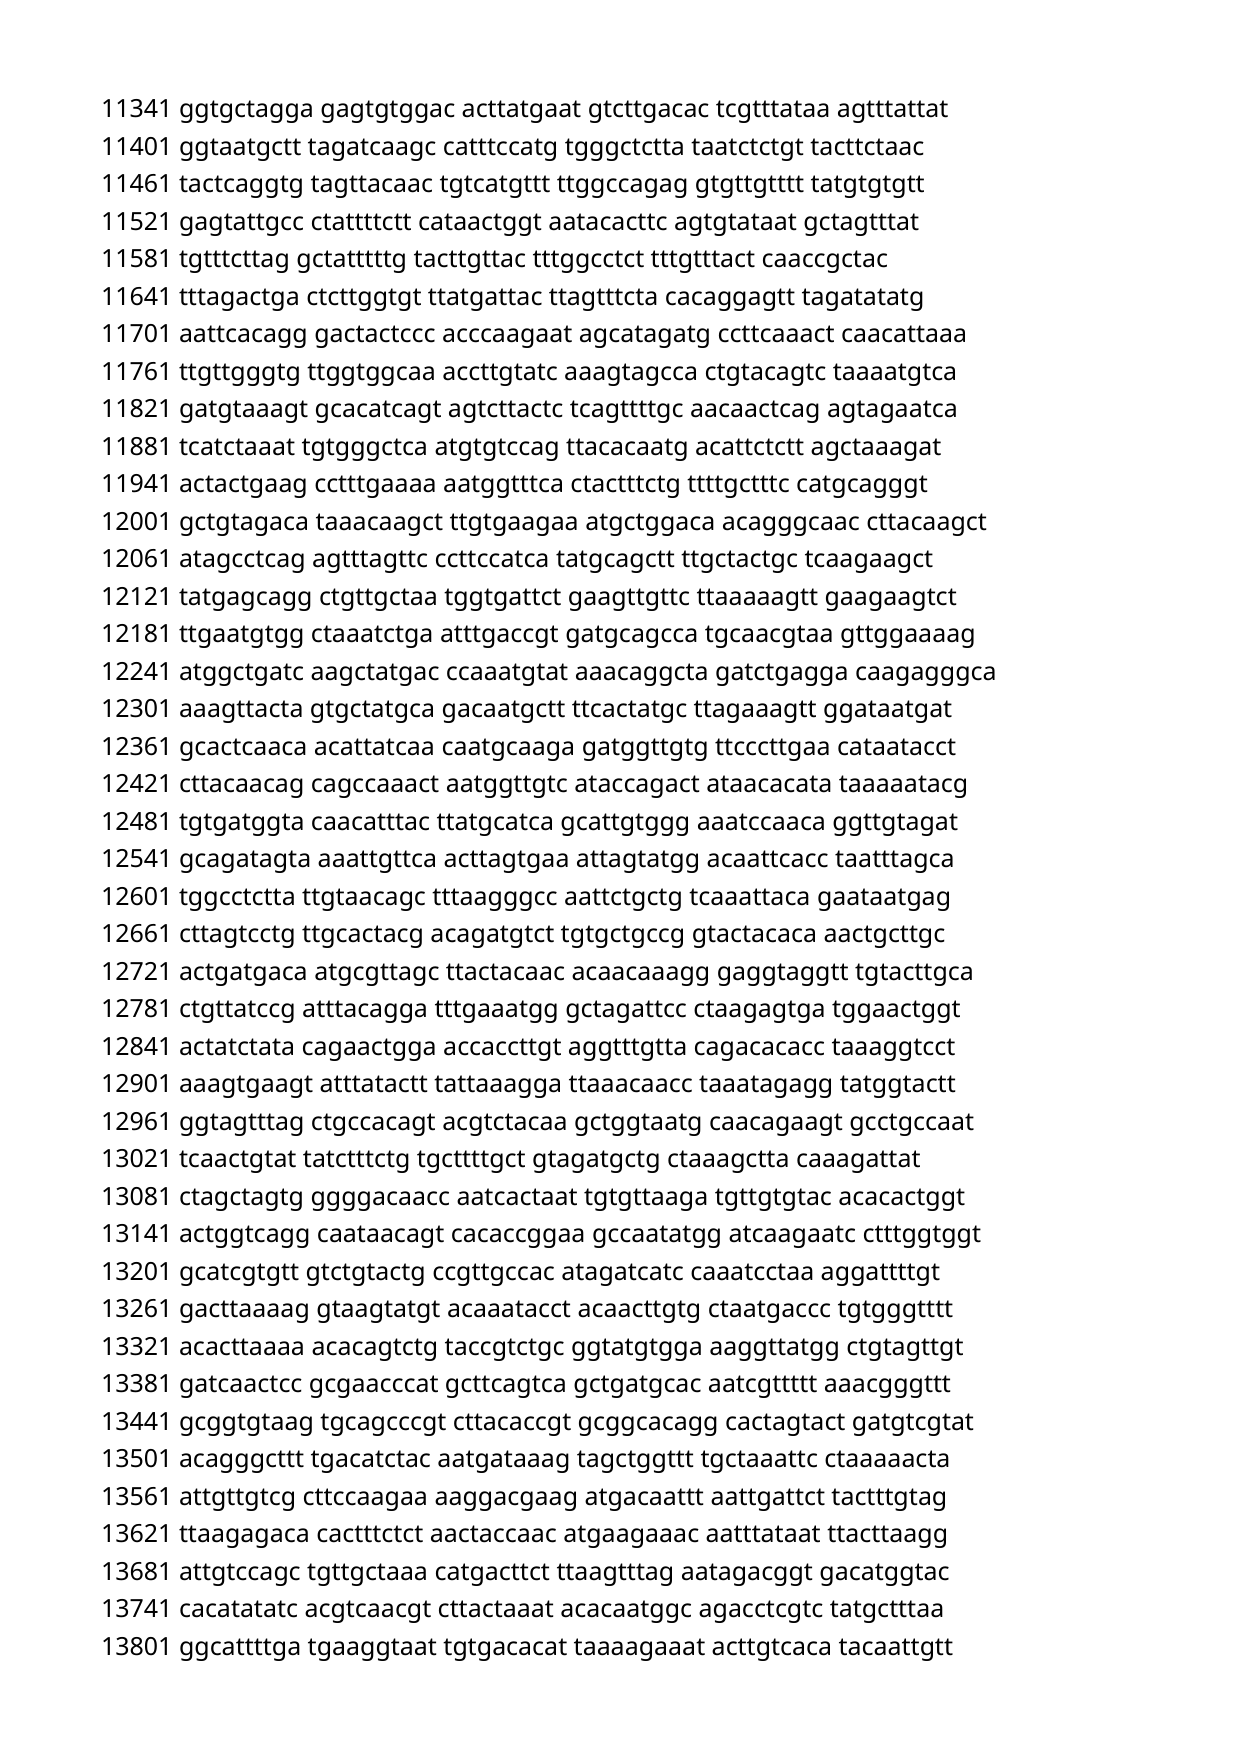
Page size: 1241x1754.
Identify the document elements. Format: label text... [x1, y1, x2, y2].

text 12481 tgtgatggta caacatttac ttatgcatca gcattgtggg aaatccaaca ggttgtagat [75, 802, 1165, 839]
text 12961 ggtagtttag ctgccacagt acgtctacaa gctggtaatg caacagaagt gcctgccaat [75, 1102, 1165, 1139]
text 11521 gagtattgcc ctattttctt cataactggt aatacacttc agtgtataat gctagtttat [75, 202, 1165, 239]
text 11941 actactgaag cctttgaaaa aatggtttca ctactttctg ttttgctttc catgcagggt [75, 464, 1165, 502]
text 13441 gcggtgtaag tgcagcccgt cttacaccgt gcggcacagg cactagtact gatgtcgtat [75, 1402, 1165, 1439]
text 12181 ttgaatgtgg ctaaatctga atttgaccgt gatgcagcca tgcaacgtaa gttggaaaag [75, 614, 1165, 652]
text 12061 atagcctcag agtttagttc ccttccatca tatgcagctt ttgctactgc tcaagaagct [75, 539, 1165, 577]
text 11581 tgtttcttag gctatttttg tacttgttac tttggcctct tttgtttact caaccgctac [75, 239, 1165, 277]
text 13021 tcaactgtat tatctttctg tgcttttgct gtagatgctg ctaaagctta caaagattat [75, 1139, 1165, 1177]
text 11641 tttagactga ctcttggtgt ttatgattac ttagtttcta cacaggagtt tagatatatg [75, 277, 1165, 314]
text 13501 acagggcttt tgacatctac aatgataaag tagctggttt tgctaaattc ctaaaaacta [75, 1439, 1165, 1477]
text 12841 actatctata cagaactgga accaccttgt aggtttgtta cagacacacc taaaggtcct [75, 1027, 1165, 1064]
text 12001 gctgtagaca taaacaagct ttgtgaagaa atgctggaca acagggcaac cttacaagct [75, 502, 1165, 539]
text 13681 attgtccagc tgttgctaaa catgacttct ttaagtttag aatagacggt gacatggtac [75, 1552, 1165, 1589]
text 11461 tactcaggtg tagttacaac tgtcatgttt ttggccagag gtgttgtttt tatgtgtgtt [75, 164, 1165, 202]
text 12721 actgatgaca atgcgttagc ttactacaac acaacaaagg gaggtaggtt tgtacttgca [75, 952, 1165, 989]
text 11761 ttgttgggtg ttggtggcaa accttgtatc aaagtagcca ctgtacagtc taaaatgtca [75, 352, 1165, 389]
text 13321 acacttaaaa acacagtctg taccgtctgc ggtatgtgga aaggttatgg ctgtagttgt [75, 1327, 1165, 1364]
text 13261 gacttaaaag gtaagtatgt acaaatacct acaacttgtg ctaatgaccc tgtgggtttt [75, 1289, 1165, 1327]
text 12781 ctgttatccg atttacagga tttgaaatgg gctagattcc ctaagagtga tggaactggt [75, 989, 1165, 1027]
text 11341 ggtgctagga gagtgtggac acttatgaat gtcttgacac tcgtttataa agtttattat [75, 89, 1165, 127]
text 11881 tcatctaaat tgtgggctca atgtgtccag ttacacaatg acattctctt agctaaagat [75, 427, 1165, 464]
text 13561 attgttgtcg cttccaagaa aaggacgaag atgacaattt aattgattct tactttgtag [75, 1477, 1165, 1514]
text 12601 tggcctctta ttgtaacagc tttaagggcc aattctgctg tcaaattaca gaataatgag [75, 877, 1165, 914]
text 13081 ctagctagtg ggggacaacc aatcactaat tgtgttaaga tgttgtgtac acacactggt [75, 1177, 1165, 1214]
text 11821 gatgtaaagt gcacatcagt agtcttactc tcagttttgc aacaactcag agtagaatca [75, 389, 1165, 427]
text 13381 gatcaactcc gcgaacccat gcttcagtca gctgatgcac aatcgttttt aaacgggttt [75, 1364, 1165, 1402]
text 13741 cacatatatc acgtcaacgt cttactaaat acacaatggc agacctcgtc tatgctttaa [75, 1589, 1165, 1627]
text 12361 gcactcaaca acattatcaa caatgcaaga gatggttgtg ttcccttgaa cataatacct [75, 727, 1165, 764]
text 11701 aattcacagg gactactccc acccaagaat agcatagatg ccttcaaact caacattaaa [75, 314, 1165, 352]
text 12421 cttacaacag cagccaaact aatggttgtc ataccagact ataacacata taaaaatacg [75, 764, 1165, 802]
text 12661 cttagtcctg ttgcactacg acagatgtct tgtgctgccg gtactacaca aactgcttgc [75, 914, 1165, 952]
text 13141 actggtcagg caataacagt cacaccggaa gccaatatgg atcaagaatc ctttggtggt [75, 1214, 1165, 1252]
text 12121 tatgagcagg ctgttgctaa tggtgattct gaagttgttc ttaaaaagtt gaagaagtct [75, 577, 1165, 614]
text 13621 ttaagagaca cactttctct aactaccaac atgaagaaac aatttataat ttacttaagg [75, 1514, 1165, 1552]
text 12241 atggctgatc aagctatgac ccaaatgtat aaacaggcta gatctgagga caagagggca [75, 652, 1165, 689]
text 12541 gcagatagta aaattgttca acttagtgaa attagtatgg acaattcacc taatttagca [75, 839, 1165, 877]
text 13201 gcatcgtgtt gtctgtactg ccgttgccac atagatcatc caaatcctaa aggattttgt [75, 1252, 1165, 1289]
text 12301 aaagttacta gtgctatgca gacaatgctt ttcactatgc ttagaaagtt ggataatgat [75, 689, 1165, 727]
text 11401 ggtaatgctt tagatcaagc catttccatg tgggctctta taatctctgt tacttctaac [75, 127, 1165, 164]
text 13801 ggcattttga tgaaggtaat tgtgacacat taaaagaaat acttgtcaca tacaattgtt [75, 1627, 1165, 1664]
text 12901 aaagtgaagt atttatactt tattaaagga ttaaacaacc taaatagagg tatggtactt [75, 1064, 1165, 1102]
